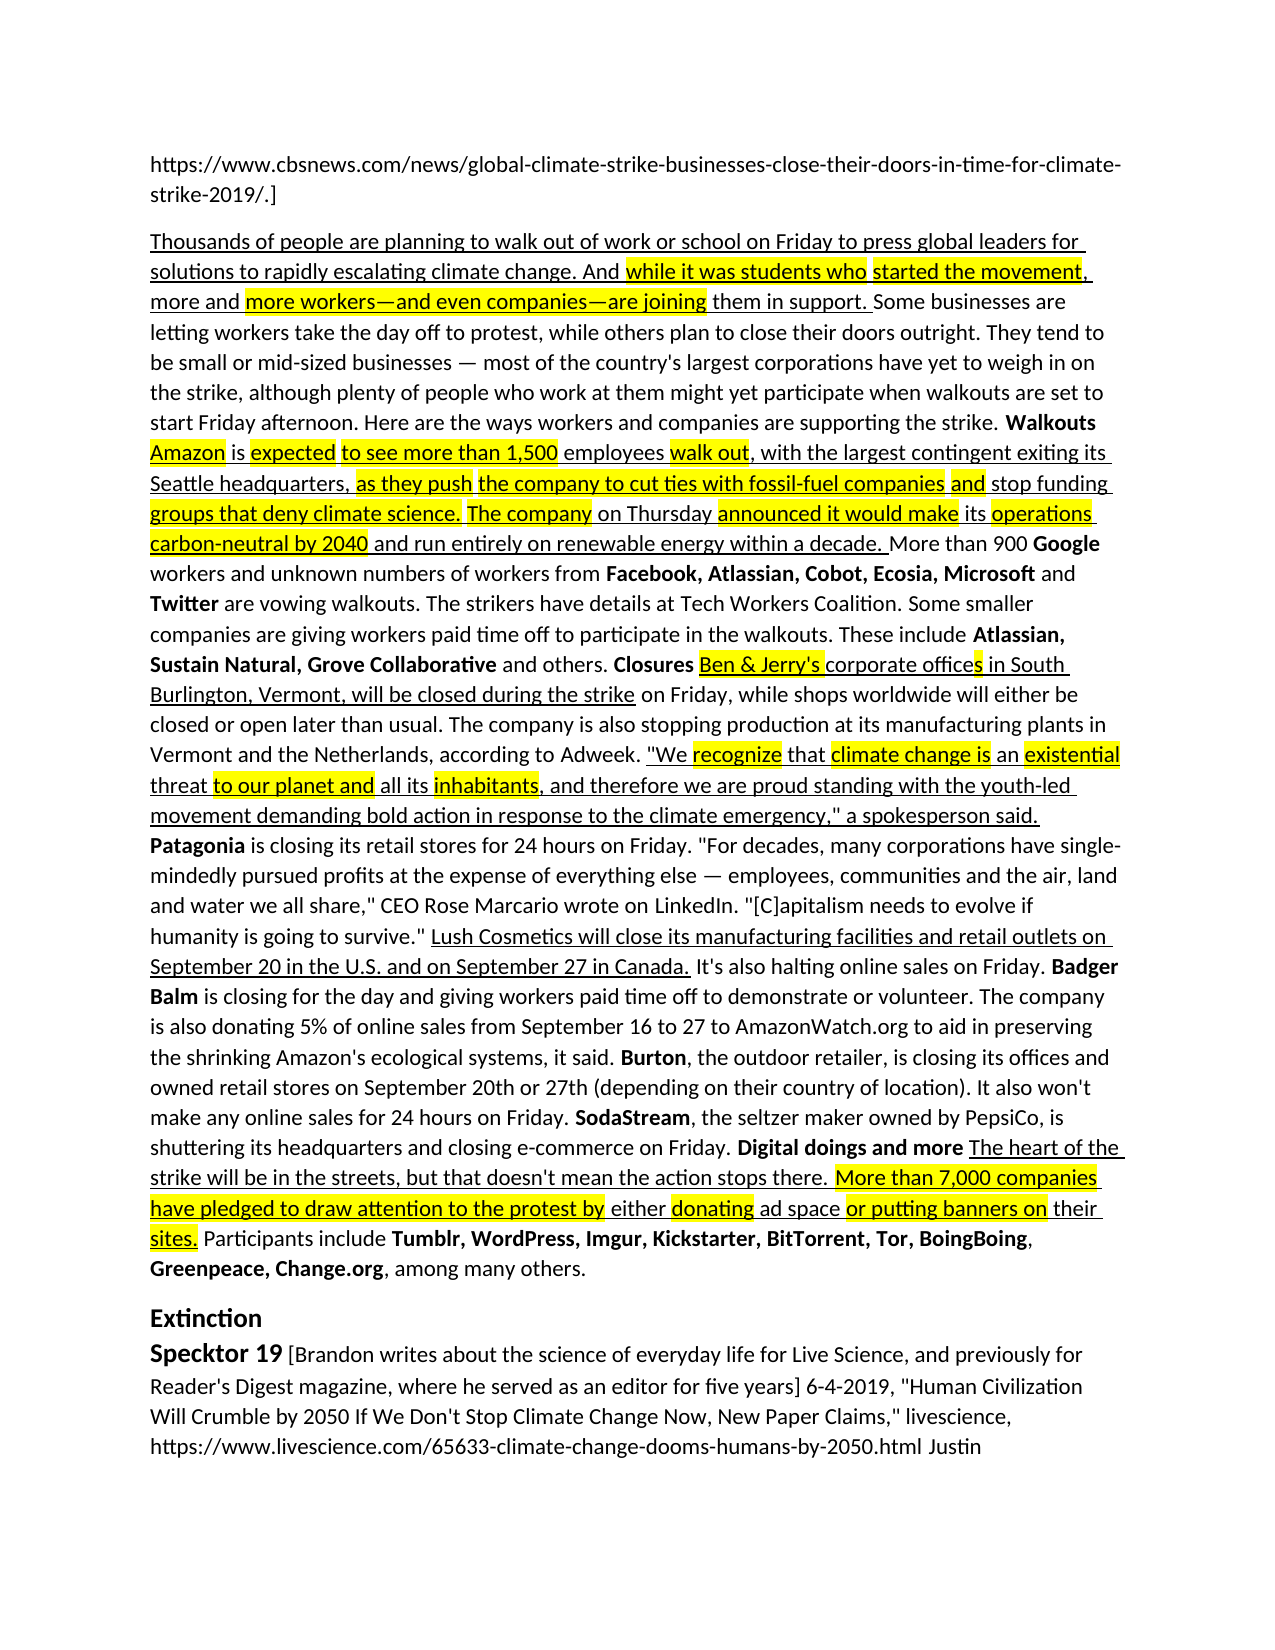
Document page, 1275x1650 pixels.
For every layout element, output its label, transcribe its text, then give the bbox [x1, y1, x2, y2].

subtitle Extinction [150, 1301, 1125, 1334]
text Specktor 19 [Brandon writes about the science of everyday life for Live Science, and previously for Reader's Digest magazine, where he served as an editor for five years] 6-4-2019, "Human Civilization Will Crumble by 2050 If We Don't Stop Climate Change Now, New Paper Claims," livescience, https://www.livescience.com/65633-climate-change-dooms-humans-by-2050.html Justin [150, 1337, 1125, 1460]
text Thousands of people are planning to walk out of work or school on Friday to press global leaders for solutions to rapidly escalating climate change. And while it was students who started the movement, more and more workers—and even companies—are joining them in support. Some businesses are letting workers take the day off to protest, while others plan to close their doors outright. They tend to be small or mid-sized businesses — most of the country's largest corporations have yet to weigh in on the strike, although plenty of people who work at them might yet participate when walkouts are set to start Friday afternoon. Here are the ways workers and companies are supporting the strike. Walkouts Amazon is expected to see more than 1,500 employees walk out, with the largest contingent exiting its Seattle headquarters, as they push the company to cut ties with fossil-fuel companies and stop funding groups that deny climate science. The company on Thursday announced it would make its operations carbon-neutral by 2040 and run entirely on renewable energy within a decade. More than 900 Google workers and unknown numbers of workers from Facebook, Atlassian, Cobot, Ecosia, Microsoft and Twitter are vowing walkouts. The strikers have details at Tech Workers Coalition. Some smaller companies are giving workers paid time off to participate in the walkouts. These include Atlassian, Sustain Natural, Grove Collaborative and others. Closures Ben & Jerry's corporate offices in South Burlington, Vermont, will be closed during the strike on Friday, while shops worldwide will either be closed or open later than usual. The company is also stopping production at its manufacturing plants in Vermont and the Netherlands, according to Adweek. "We recognize that climate change is an existential threat to our planet and all its inhabitants, and therefore we are proud standing with the youth-led movement demanding bold action in response to the climate emergency," a spokesperson said. Patagonia is closing its retail stores for 24 hours on Friday. "For decades, many corporations have single-mindedly pursued profits at the expense of everything else — employees, communities and the air, land and water we all share," CEO Rose Marcario wrote on LinkedIn. "[C]apitalism needs to evolve if humanity is going to survive." Lush Cosmetics will close its manufacturing facilities and retail outlets on September 20 in the U.S. and on September 27 in Canada. It's also halting online sales on Friday. Badger Balm is closing for the day and giving workers paid time off to demonstrate or volunteer. The company is also donating 5% of online sales from September 16 to 27 to AmazonWatch.org to aid in preserving the shrinking Amazon's ecological systems, it said. Burton, the outdoor retailer, is closing its offices and owned retail stores on September 20th or 27th (depending on their country of location). It also won't make any online sales for 24 hours on Friday. SodaStream, the seltzer maker owned by PepsiCo, is shuttering its headquarters and closing e-commerce on Friday. Digital doings and more The heart of the strike will be in the streets, but that doesn't mean the action stops there. More than 7,000 companies have pledged to draw attention to the protest by either donating ad space or putting banners on their sites. Participants include Tumblr, WordPress, Imgur, Kickstarter, BitTorrent, Tor, BoingBoing, Greenpeace, Change.org, among many others. [150, 227, 1125, 1282]
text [150, 150, 1125, 208]
